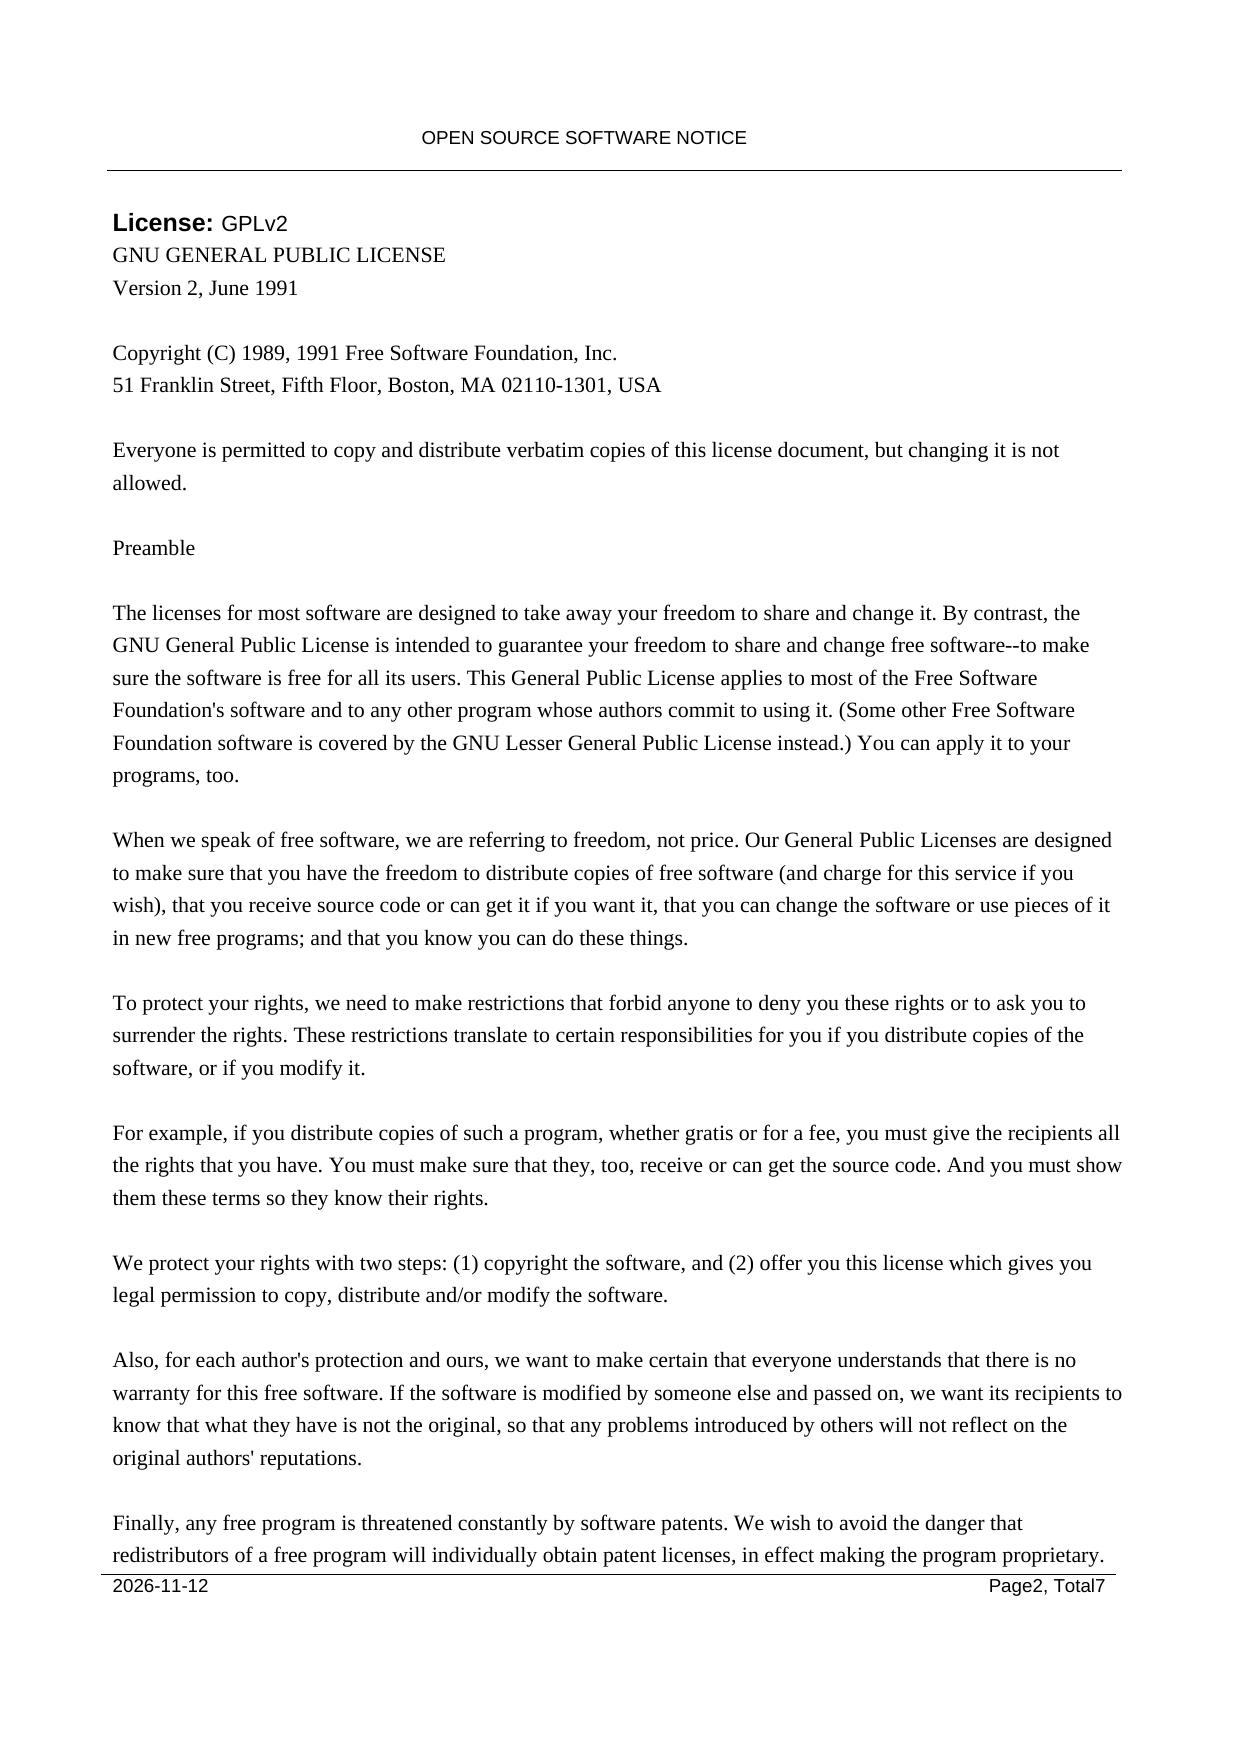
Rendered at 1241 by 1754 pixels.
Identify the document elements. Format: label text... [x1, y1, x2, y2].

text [112, 239, 1128, 1571]
text License: GPLv2 [112, 206, 1128, 239]
